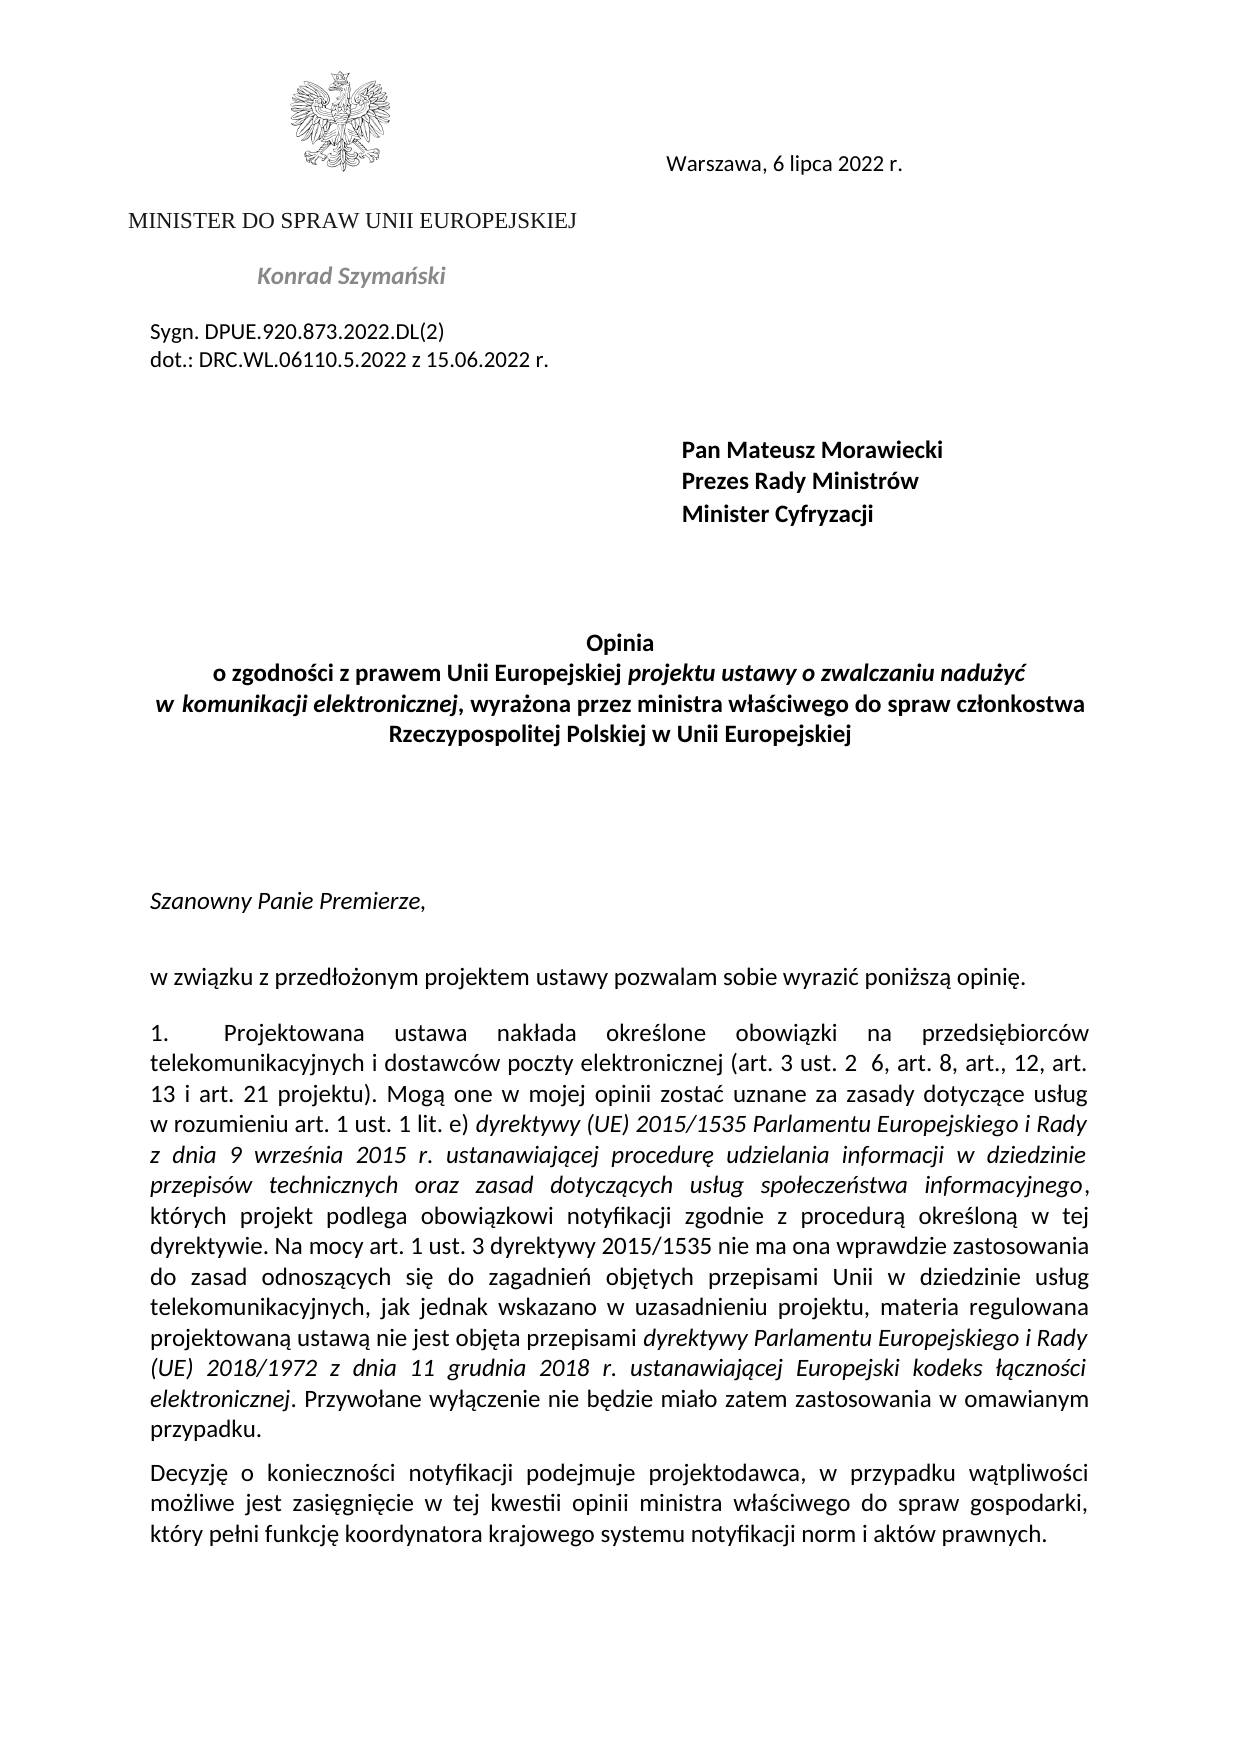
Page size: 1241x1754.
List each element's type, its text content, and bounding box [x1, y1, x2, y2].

list Projektowana ustawa nakłada określone obowiązki na przedsiębiorców telekomunikacyjnych i dostawców poczty elektronicznej (art. 3 ust. 2 6, art. 8, art., 12, art. 13 i art. 21 projektu). Mogą one w mojej opinii zostać uznane za zasady dotyczące usług w rozumieniu art. 1 ust. 1 lit. e) dyrektywy (UE) 2015/1535 Parlamentu Europejskiego i Rady z dnia 9 września 2015 r. ustanawiającej procedurę udzielania informacji w dziedzinie przepisów technicznych oraz zasad dotyczących usług społeczeństwa informacyjnego, których projekt podlega obowiązkowi notyfikacji zgodnie z procedurą określoną w tej dyrektywie. Na mocy art. 1 ust. 3 dyrektywy 2015/1535 nie ma ona wprawdzie zastosowania do zasad odnoszących się do zagadnień objętych przepisami Unii w dziedzinie usług telekomunikacyjnych, jak jednak wskazano w uzasadnieniu projektu, materia regulowana projektowaną ustawą nie jest objęta przepisami dyrektywy Parlamentu Europejskiego i Rady (UE) 2018/1972 z dnia 11 grudnia 2018 r. ustanawiającej Europejski kodeks łączności elektronicznej. Przywołane wyłączenie nie będzie miało zatem zastosowania w omawianym przypadku. [150, 1017, 1090, 1444]
text dot.: DRC.WL.06110.5.2022 z 15.06.2022 r. [150, 345, 1095, 373]
text Minister Cyfryzacji [682, 498, 1090, 528]
text MINISTER DO SPRAW UNII EUROPEJSKIEJ [88, 207, 617, 233]
text Konrad Szymański [88, 260, 617, 291]
text Szanowny Panie Premierze, [150, 885, 1090, 916]
text w związku z przedłożonym projektem ustawy pozwalam sobie wyrazić poniższą opinię. [150, 961, 1090, 992]
picture [289, 70, 390, 172]
text Warszawa, 6 lipca 2022 r. [279, 70, 1090, 177]
text Sygn. DPUE.920.873.2022.DL(2) [150, 317, 1095, 345]
text Prezes Rady Ministrów [682, 465, 1090, 495]
list Decyzję o konieczności notyfikacji podejmuje projektodawca, w przypadku wątpliwości możliwe jest zasięgnięcie w tej kwestii opinii ministra właściwego do spraw gospodarki, który pełni funkcję koordynatora krajowego systemu notyfikacji norm i aktów prawnych. [150, 1457, 1090, 1548]
text o zgodności z prawem Unii Europejskiej projektu ustawy o zwalczaniu nadużyć w komunikacji elektronicznej, wyrażona przez ministra właściwego do spraw członkostwa Rzeczypospolitej Polskiej w Unii Europejskiej [150, 658, 1090, 749]
text Pan Mateusz Morawiecki [682, 434, 1095, 465]
text Opinia [150, 627, 1090, 658]
